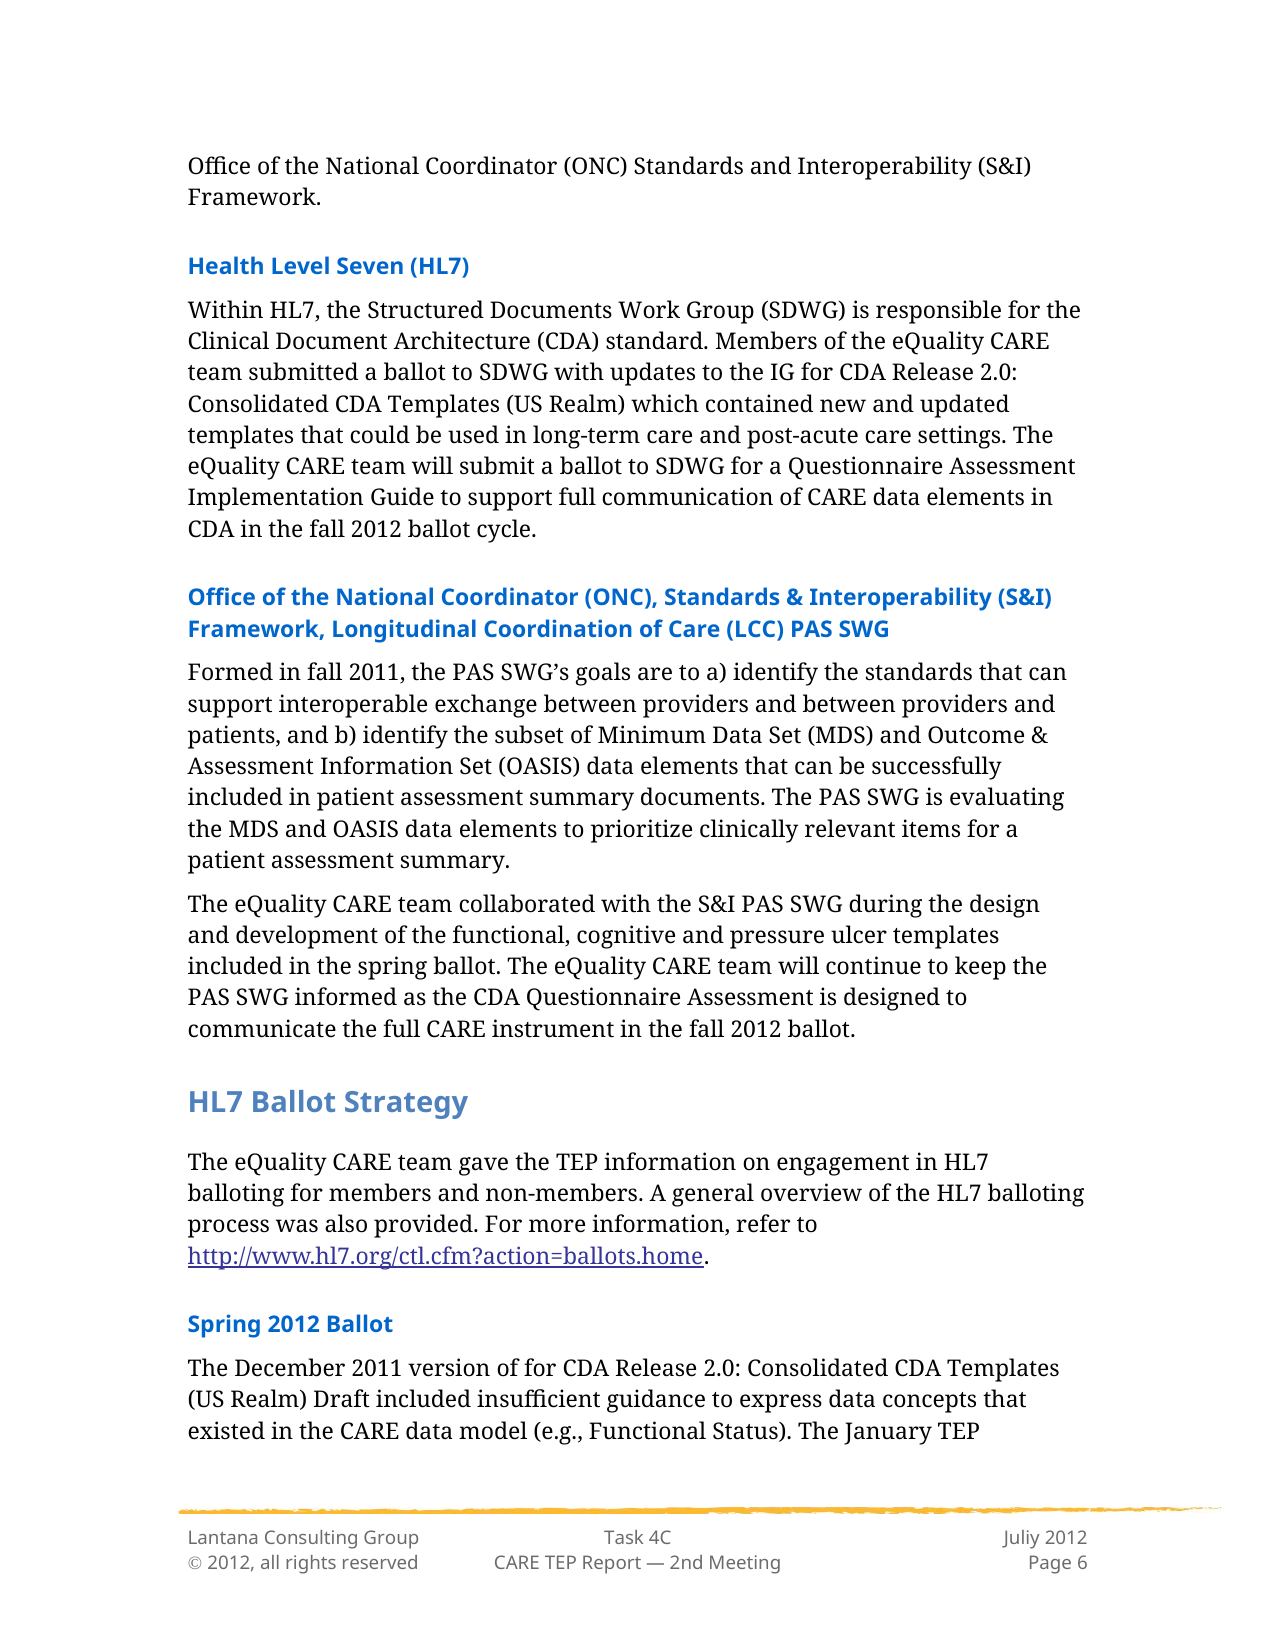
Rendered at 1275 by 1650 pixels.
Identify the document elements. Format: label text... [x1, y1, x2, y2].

subtitle HL7 Ballot Strategy [187, 1081, 1087, 1121]
picture [178, 1507, 1222, 1514]
text Formed in fall 2011, the PAS SWG’s goals are to a) identify the standards that can support interoperable exchange between providers and between providers and patients, and b) identify the subset of Minimum Data Set (MDS) and Outcome & Assessment Information Set (OASIS) data elements that can be successfully included in patient assessment summary documents. The PAS SWG is evaluating the MDS and OASIS data elements to prioritize clinically relevant items for a patient assessment summary. [187, 656, 1087, 875]
text The eQuality CARE team gave the TEP information on engagement in HL7 balloting for members and non-members. A general overview of the HL7 balloting process was also provided. For more information, refer to http://www.hl7.org/ctl.cfm?action=ballots.home. [187, 1146, 1087, 1271]
text The eQuality CARE team collaborated with the S&I PAS SWG during the design and development of the functional, cognitive and pressure ulcer templates included in the spring ballot. The eQuality CARE team will continue to keep the PAS SWG informed as the CDA Questionnaire Assessment is designed to communicate the full CARE instrument in the fall 2012 ballot. [187, 887, 1087, 1044]
subtitle Spring 2012 Ballot [187, 1308, 1087, 1340]
subtitle Office of the National Coordinator (ONC), Standards & Interoperability (S&I) Framework, Longitudinal Coordination of Care (LCC) PAS SWG [187, 581, 1087, 644]
subtitle Health Level Seven (HL7) [187, 250, 1087, 281]
text Within HL7, the Structured Documents Work Group (SDWG) is responsible for the Clinical Document Architecture (CDA) standard. Members of the eQuality CARE team submitted a ballot to SDWG with updates to the IG for CDA Release 2.0: Consolidated CDA Templates (US Realm) which contained new and updated templates that could be used in long-term care and post-acute care settings. The eQuality CARE team will submit a ballot to SDWG for a Questionnaire Assessment Implementation Guide to support full communication of CARE data elements in CDA in the fall 2012 ballot cycle. [187, 294, 1087, 544]
